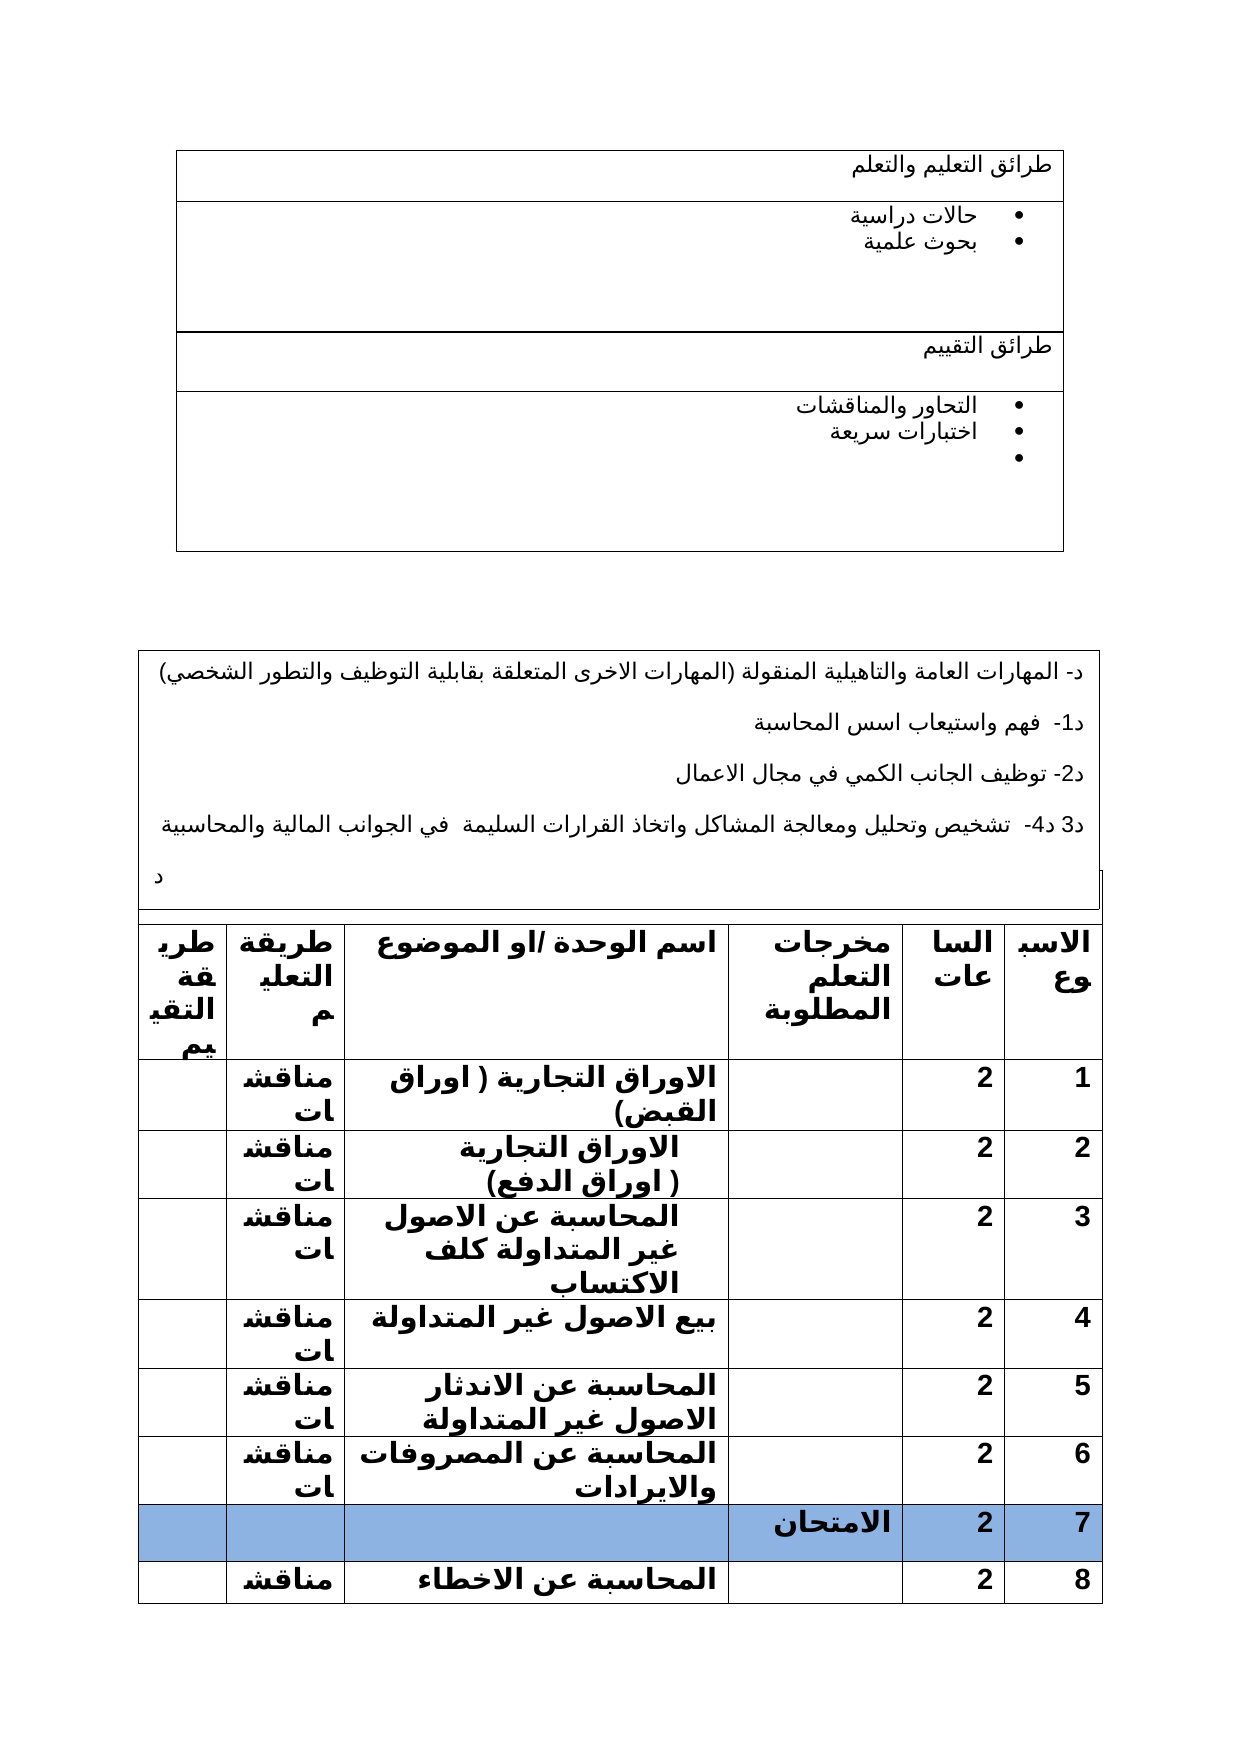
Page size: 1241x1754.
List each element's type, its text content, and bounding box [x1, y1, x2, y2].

table_cell طريقة التعليم [227, 925, 344, 1059]
table_cell [729, 1369, 902, 1436]
table_cell [227, 1505, 344, 1561]
table_cell 2 [903, 1060, 1004, 1129]
table_cell طرائق التقييم [177, 333, 1063, 391]
table_cell المحاسبة عن الاصول غير المتداولة كلف الاكتساب [345, 1199, 728, 1299]
table_cell مناقشات [227, 1562, 344, 1603]
table_cell مناقشات [227, 1369, 344, 1436]
table_cell مخرجات التعلم المطلوبة [729, 925, 902, 1059]
table_cell [139, 1131, 226, 1198]
table_cell 2 [903, 1562, 1004, 1603]
table_cell المحاسبة عن المصروفات والايرادات [345, 1437, 728, 1504]
table_cell 2 [903, 1199, 1004, 1299]
table_cell 5 [1005, 1369, 1102, 1436]
table_cell 1 [1005, 1060, 1102, 1129]
table_cell [139, 1437, 226, 1504]
table_cell مناقشات [227, 1199, 344, 1299]
table_cell طريقة التقييم [139, 925, 226, 1059]
table_header 11- بنية المقرر [139, 871, 1102, 924]
table_cell 2 [903, 1505, 1004, 1561]
table_cell [139, 1369, 226, 1436]
table_cell [729, 1300, 902, 1367]
table_cell التحاور والمناقشات اختبارات سريعة [177, 392, 1063, 551]
table_cell الاوراق التجارية ( اوراق القبض) [345, 1060, 728, 1129]
table_cell 2 [903, 1131, 1004, 1198]
table_cell 2 [903, 1300, 1004, 1367]
table_cell 2 [903, 1437, 1004, 1504]
table_cell الامتحان [729, 1505, 902, 1561]
table_cell مناقشات [227, 1131, 344, 1198]
table_cell [139, 1505, 226, 1561]
table_cell [139, 1199, 226, 1299]
table_cell مناقشات [227, 1060, 344, 1129]
table_cell الاوراق التجارية ( اوراق الدفع) [345, 1131, 728, 1198]
table_cell [729, 1131, 902, 1198]
table_cell اسم الوحدة /او الموضوع [345, 925, 728, 1059]
table_cell [345, 1505, 728, 1561]
table_cell الاسبوع [1005, 925, 1102, 1059]
table_cell مناقشات [227, 1437, 344, 1504]
table_cell حالات دراسية بحوث علمية [177, 202, 1063, 331]
table_cell [139, 1300, 226, 1367]
table_cell بيع الاصول غير المتداولة [345, 1300, 728, 1367]
table_cell [139, 1060, 226, 1129]
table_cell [345, 1562, 728, 1603]
table_cell 6 [1005, 1437, 1102, 1504]
table_cell [729, 1060, 902, 1129]
table_cell مناقشات [227, 1300, 344, 1367]
table_cell 2 [1005, 1131, 1102, 1198]
table_cell 4 [1005, 1300, 1102, 1367]
table_cell الساعات [903, 925, 1004, 1059]
table_cell المحاسبة عن الاندثار الاصول غير المتداولة [345, 1369, 728, 1436]
table_cell [729, 1437, 902, 1504]
table_cell 8 [1005, 1562, 1102, 1603]
table_cell 2 [903, 1369, 1004, 1436]
table_cell [729, 1562, 902, 1603]
table_cell طرائق التعليم والتعلم [177, 151, 1063, 201]
table_cell [139, 1562, 226, 1603]
table_cell 3 [1005, 1199, 1102, 1299]
table_cell [729, 1199, 902, 1299]
table_cell 7 [1005, 1505, 1102, 1561]
